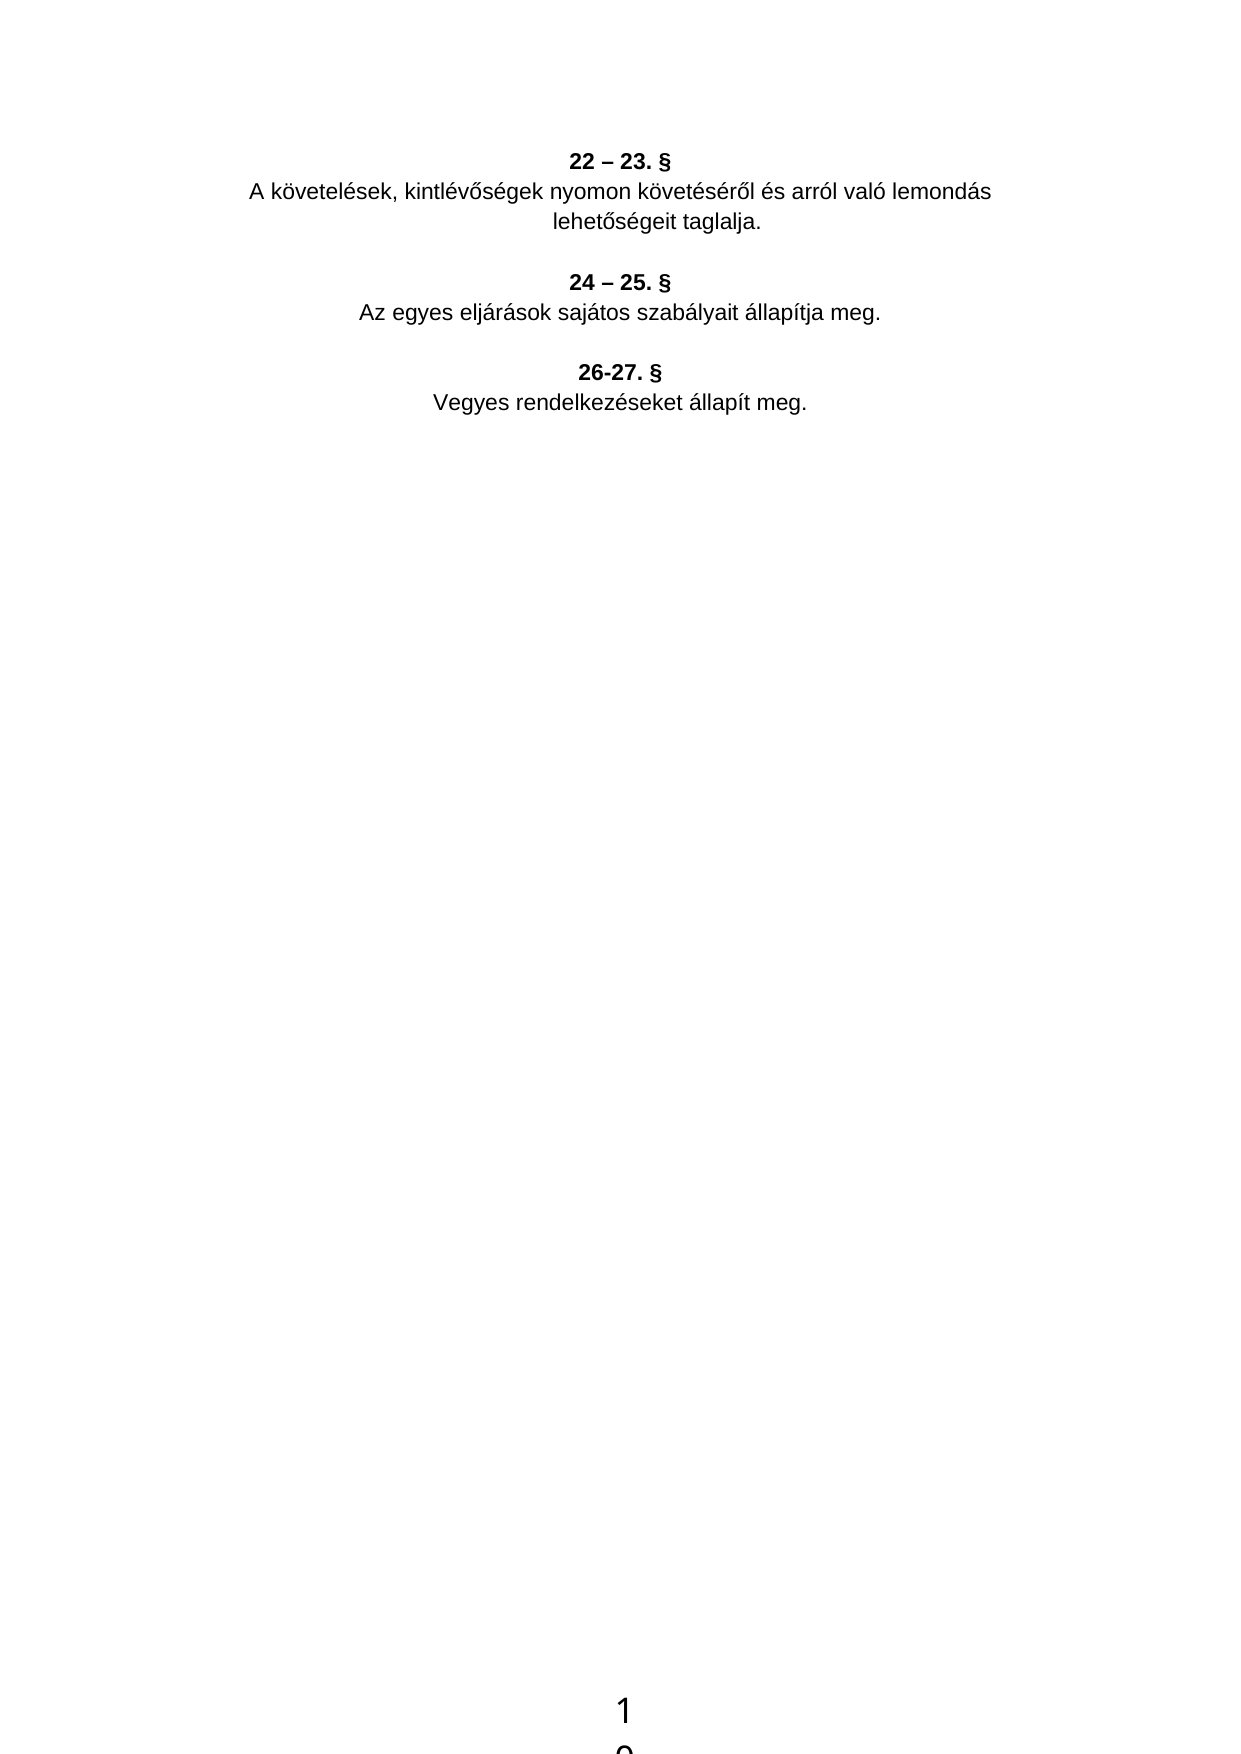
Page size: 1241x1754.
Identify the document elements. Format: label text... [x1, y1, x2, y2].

text 22 – 23. § [148, 148, 1093, 174]
text 24 – 25. § [148, 268, 1093, 295]
text 26-27. § [148, 359, 1093, 385]
text Vegyes rendelkezéseket állapít meg. [148, 389, 1093, 416]
text A követelések, kintlévőségek nyomon követéséről és arról való lemondás lehetőségeit taglalja. [148, 178, 1093, 234]
text Az egyes eljárások sajátos szabályait állapítja meg. [148, 299, 1093, 325]
